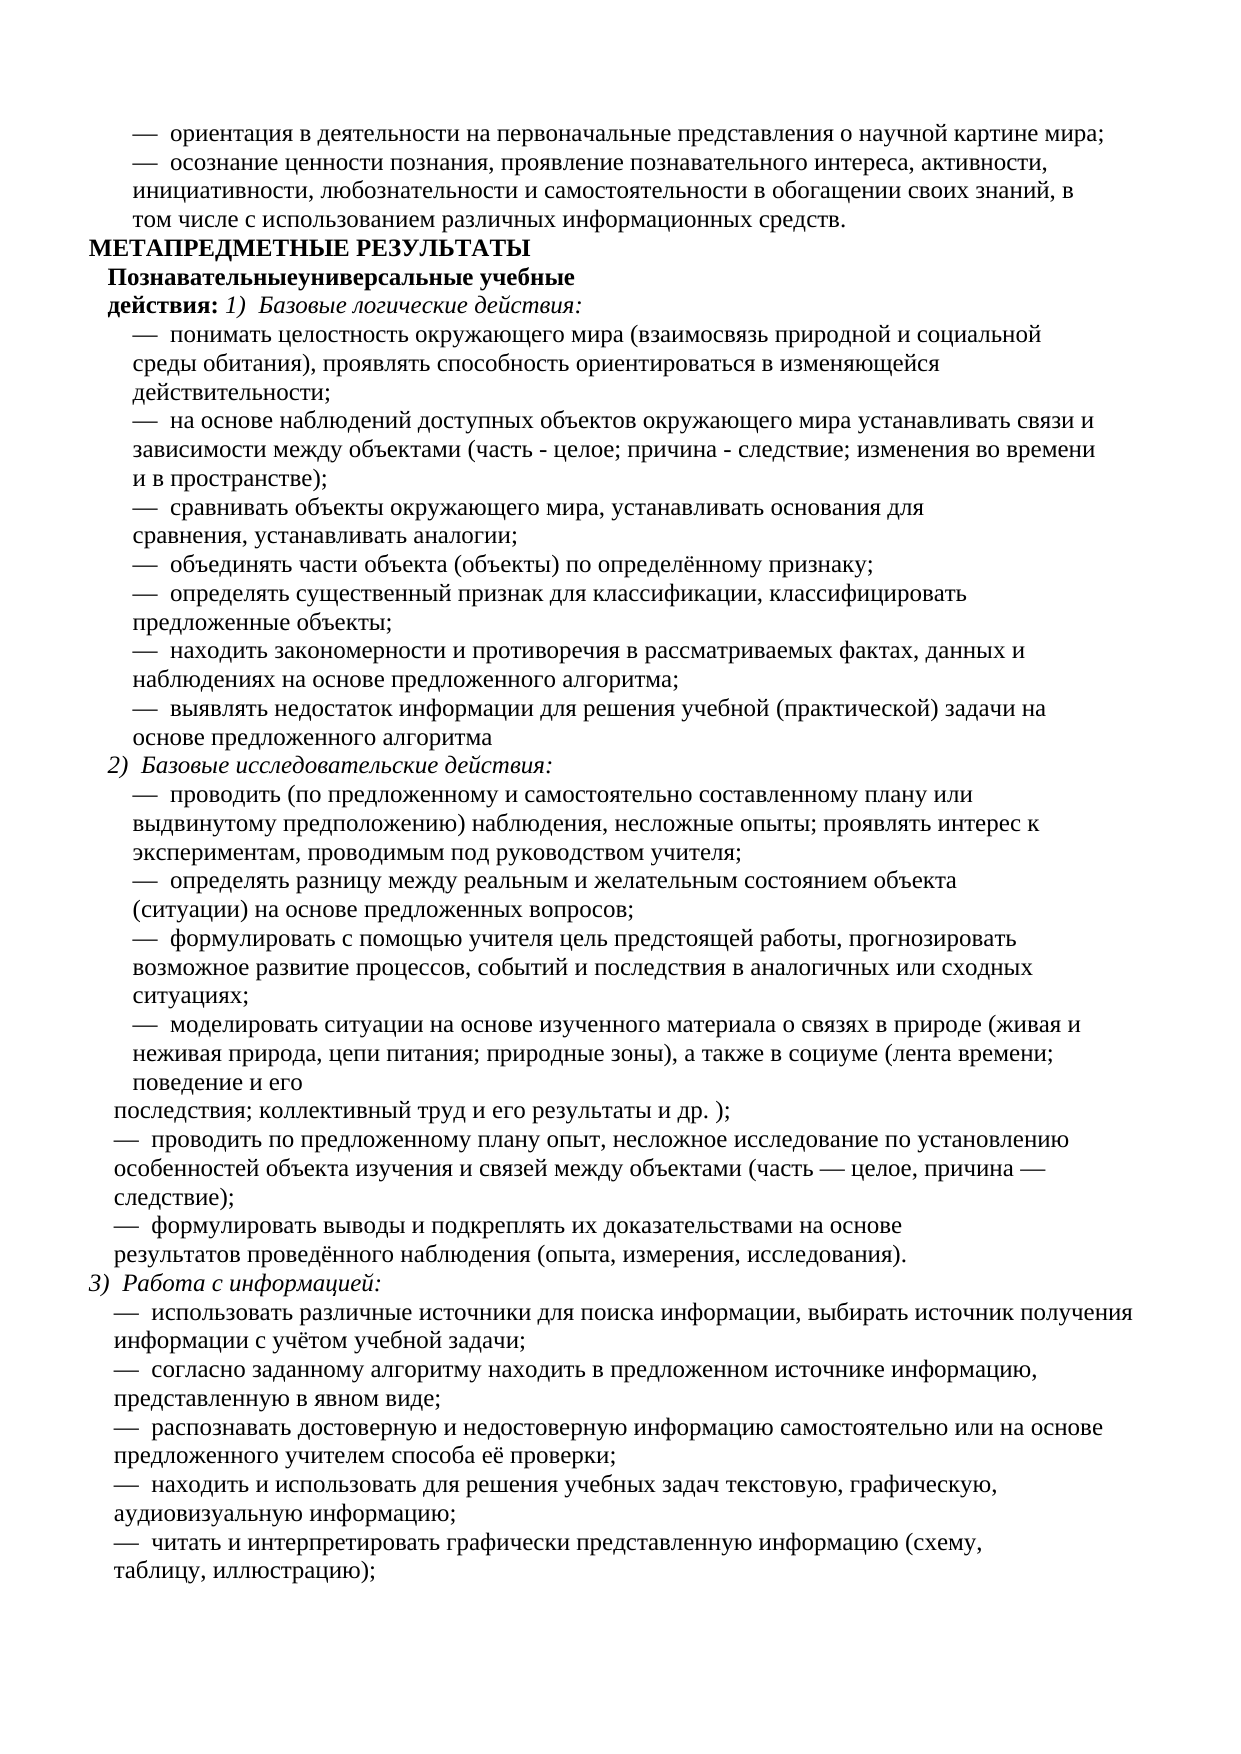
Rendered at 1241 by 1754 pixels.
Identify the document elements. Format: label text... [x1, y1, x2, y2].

text — объединять части объекта (объекты) по определённому признаку; [132, 549, 1152, 578]
text — формулировать с помощью учителя цель предстоящей работы, прогнозировать возможное развитие процессов, событий и последствия в аналогичных или сходных ситуациях; [132, 923, 1107, 1009]
text — ориентация в деятельности на первоначальные представления о научной картине мира; [132, 118, 1152, 147]
text — проводить (по предложенному и самостоятельно составленному плану или выдвинутому предположению) наблюдения, несложные опыты; проявлять интерес к экспериментам, проводимым под руководством учителя; [132, 779, 1092, 866]
text Познавательныеуниверсальные учебные действия: 1) Базовые логические действия: [107, 262, 657, 319]
text — понимать целостность окружающего мира (взаимосвязь природной и социальной среды обитания), проявлять способность ориентироваться в изменяющейся действительности; [132, 319, 1077, 406]
text 3) Работа с информацией: [89, 1268, 1152, 1297]
text — проводить по предложенному плану опыт, несложное исследование по установлению особенностей объекта изучения и связей между объектами (часть — целое, причина —следствие); [114, 1124, 1077, 1211]
text — определять существенный признак для классификации, классифицировать предложенные объекты; [132, 578, 1092, 636]
text — формулировать выводы и подкреплять их доказательствами на основе результатов проведённого наблюдения (опыта, измерения, исследования). [114, 1211, 1032, 1268]
text — выявлять недостаток информации для решения учебной (практической) задачи на основе предложенного алгоритма [132, 693, 1092, 751]
text — находить закономерности и противоречия в рассматриваемых фактах, данных и наблюдениях на основе предложенного алгоритма; [132, 636, 1137, 693]
text последствия; коллективный труд и его результаты и др. ); [114, 1096, 1152, 1124]
text — распознавать достоверную и недостоверную информацию самостоятельно или на основе предложенного учителем способа её проверки; [114, 1412, 1107, 1469]
text — находить и использовать для решения учебных задач текстовую, графическую, аудиовизуальную информацию; [114, 1469, 1002, 1527]
text — читать и интерпретировать графически представленную информацию (схему, таблицу, иллюстрацию); [114, 1527, 1077, 1584]
text — осознание ценности познания, проявление познавательного интереса, активности, инициативности, любознательности и самостоятельности в обогащении своих знаний, в том числе с использованием различных информационных средств. [132, 147, 1092, 233]
text — согласно заданному алгоритму находить в предложенном источнике информацию, представленную в явном виде; [114, 1354, 1047, 1412]
text МЕТАПРЕДМЕТНЫЕ РЕЗУЛЬТАТЫ [89, 233, 1152, 262]
text — на основе наблюдений доступных объектов окружающего мира устанавливать связи и зависимости между объектами (часть - целое; причина - следствие; изменения во времени и в пространстве); [132, 406, 1107, 492]
text 2) Базовые исследовательские действия: [107, 751, 1152, 779]
text — моделировать ситуации на основе изученного материала о связях в природе (живая и неживая природа, цепи питания; природные зоны), а также в социуме (лента времени; поведение и его [132, 1009, 1152, 1096]
text — использовать различные источники для поиска информации, выбирать источник получения информации с учётом учебной задачи; [114, 1297, 1137, 1354]
text — определять разницу между реальным и желательным состоянием объекта (ситуации) на основе предложенных вопросов; [132, 866, 1077, 923]
text — сравнивать объекты окружающего мира, устанавливать основания для сравнения, устанавливать аналогии; [132, 492, 1017, 549]
